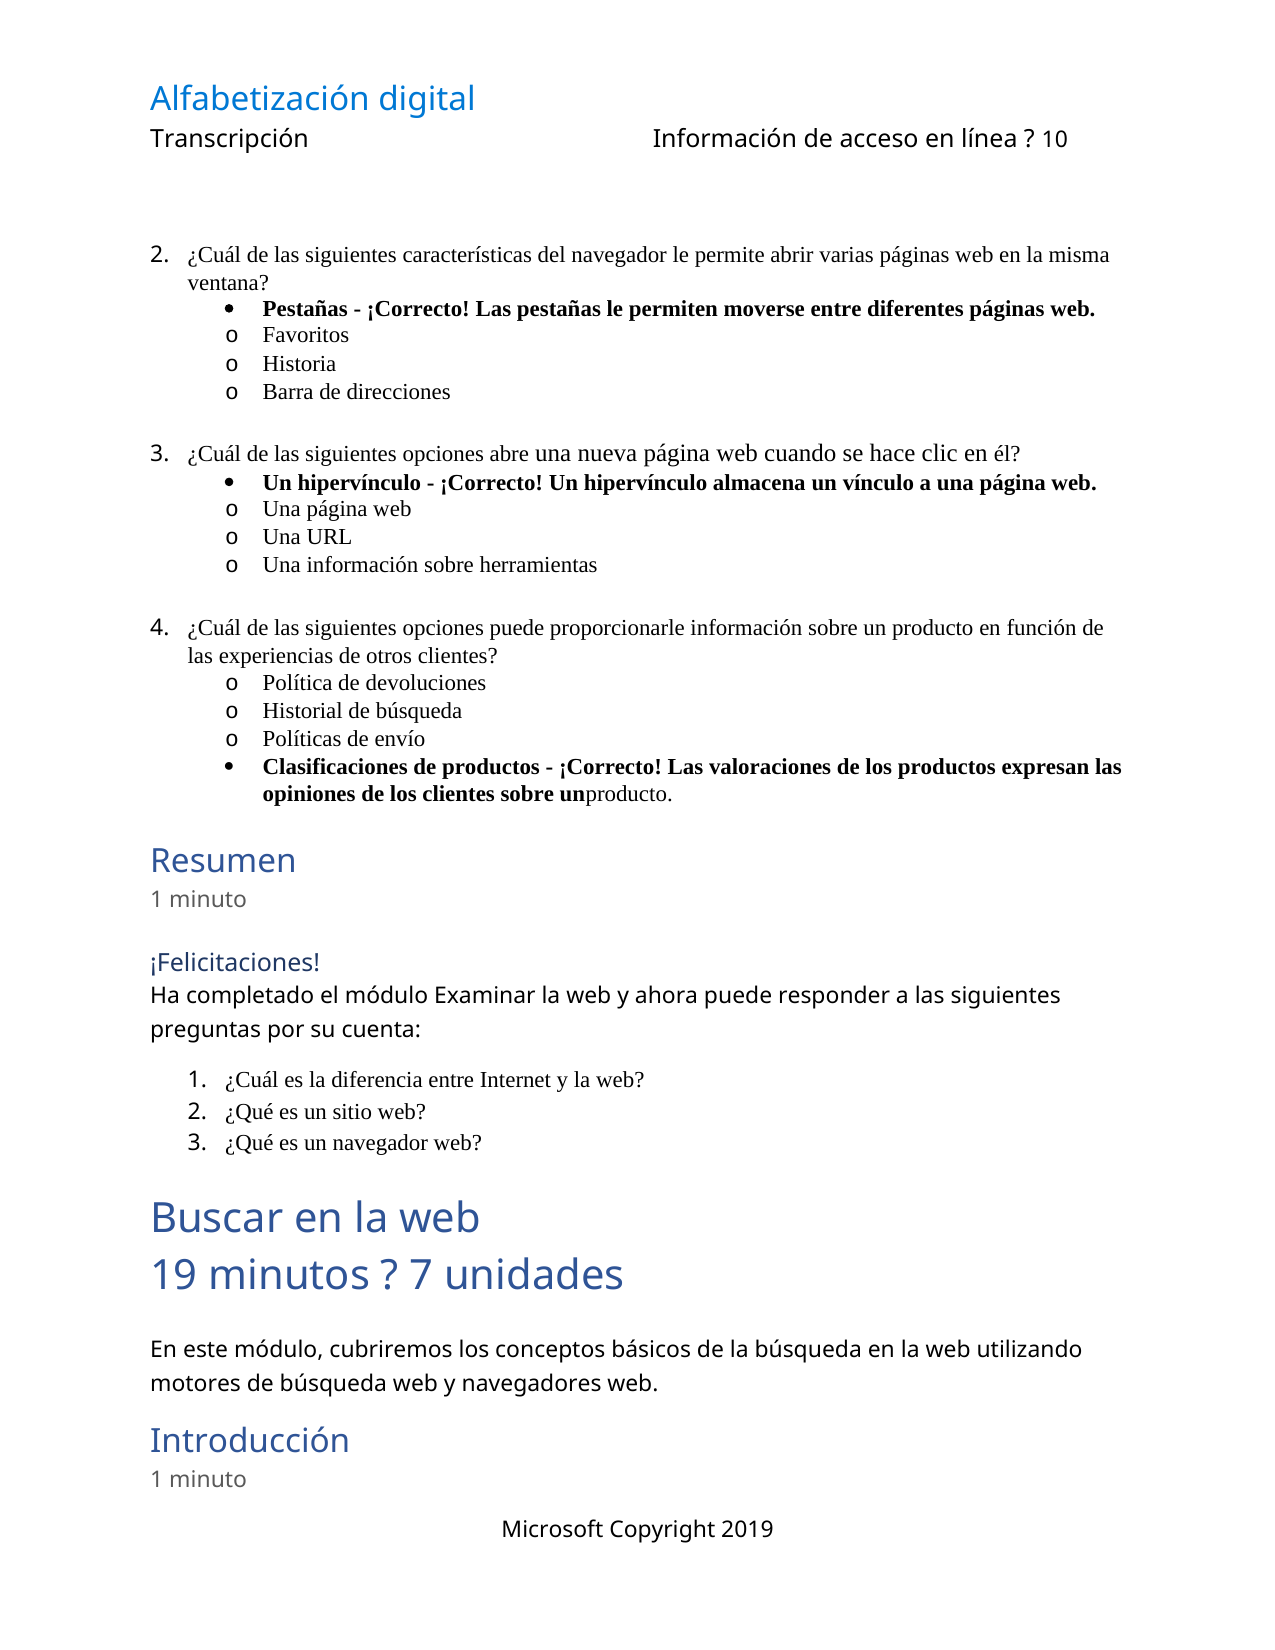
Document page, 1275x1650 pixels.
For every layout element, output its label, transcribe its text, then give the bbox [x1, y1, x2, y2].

subtitle Resumen [150, 837, 1125, 883]
list Clasificaciones de productos - ¡Correcto! Las valoraciones de los productos expresan las opiniones de los clientes sobre unproducto. [225, 753, 1125, 806]
list Favoritos [225, 321, 1125, 350]
list Una página web [225, 495, 1125, 523]
list ¿Qué es un sitio web? [187, 1094, 1125, 1126]
list Pestañas - ¡Correcto! Las pestañas le permiten moverse entre diferentes páginas web. [225, 295, 1125, 321]
list Historial de búsqueda [225, 697, 1125, 725]
list ¿Cuál de las siguientes opciones puede proporcionarle información sobre un producto en función de las experiencias de otros clientes? [150, 611, 1125, 668]
text Ha completado el módulo Examinar la web y ahora puede responder a las siguientes preguntas por su cuenta: [150, 979, 1125, 1044]
list ¿Cuál de las siguientes opciones abre una nueva página web cuando se hace clic en él? [150, 437, 1125, 469]
text En este módulo, cubriremos los conceptos básicos de la búsqueda en la web utilizando motores de búsqueda web y navegadores web. [150, 1333, 1125, 1398]
list ¿Cuál es la diferencia entre Internet y la web? [187, 1063, 1125, 1094]
subtitle Introducción [150, 1417, 1125, 1463]
list Una URL [225, 523, 1125, 551]
list ¿Qué es un navegador web? [187, 1126, 1125, 1157]
list Barra de direcciones [225, 378, 1125, 406]
text 1 minuto [150, 883, 1125, 914]
list Un hipervínculo - ¡Correcto! Un hipervínculo almacena un vínculo a una página web. [225, 469, 1125, 495]
text 1 minuto [150, 1463, 1125, 1494]
subtitle 19 minutos ? 7 unidades [150, 1245, 1125, 1302]
subtitle ¡Felicitaciones! [150, 945, 1125, 979]
list Una información sobre herramientas [225, 551, 1125, 580]
list Historia [225, 350, 1125, 378]
list ¿Cuál de las siguientes características del navegador le permite abrir varias páginas web en la misma ventana? [150, 237, 1125, 295]
list Política de devoluciones [225, 668, 1125, 697]
list Políticas de envío [225, 725, 1125, 753]
subtitle Buscar en la web [150, 1188, 1125, 1245]
